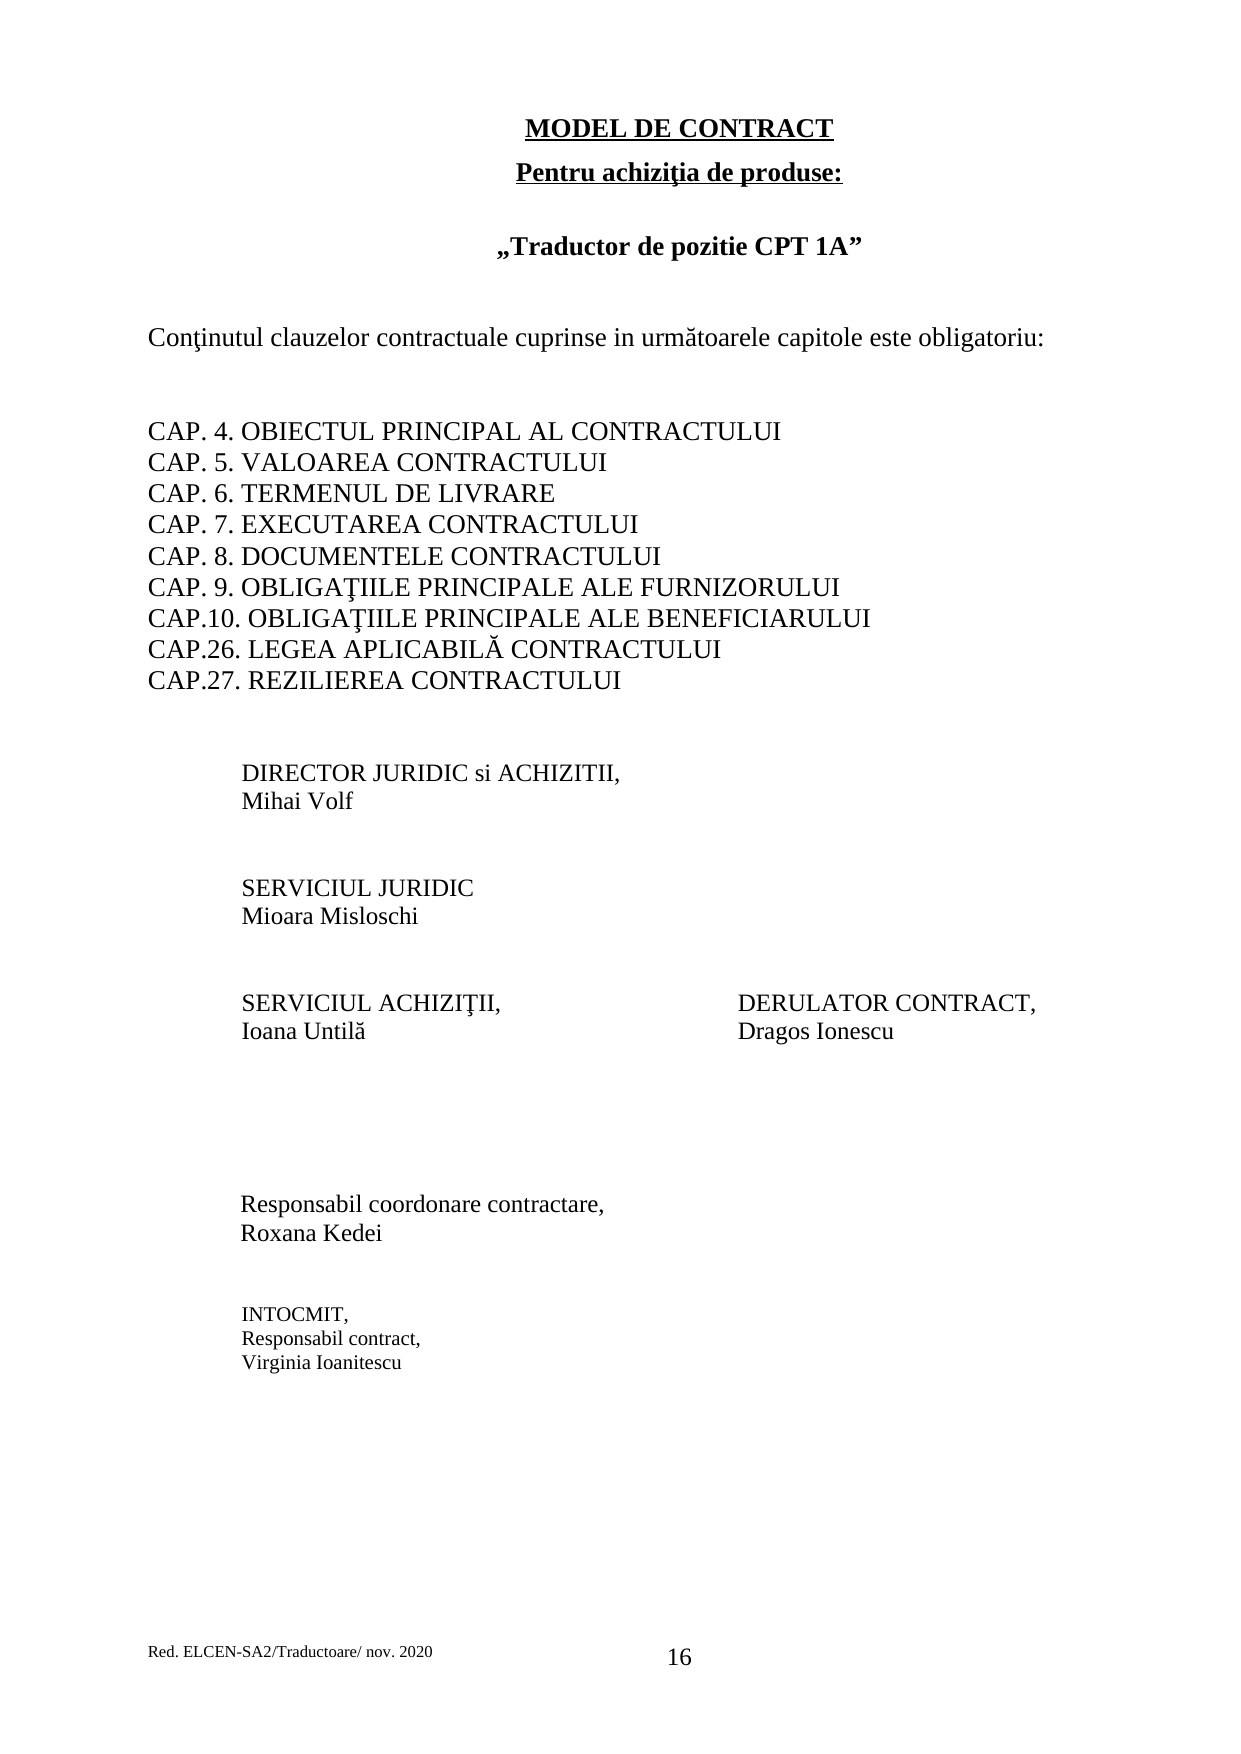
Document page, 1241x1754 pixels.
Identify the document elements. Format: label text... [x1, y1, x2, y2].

text CAP. 5. VALOAREA CONTRACTULUI [148, 446, 1211, 477]
text CAP.10. OBLIGAŢIILE PRINCIPALE ALE BENEFICIARULUI [148, 602, 1211, 633]
text Responsabil coordonare contractare, [148, 1189, 1211, 1218]
text Responsabil contract, [168, 1326, 1211, 1350]
text CAP.27. REZILIEREA CONTRACTULUI [148, 664, 1211, 695]
text SERVICIUL ACHIZIŢII, Derulator contract, [241, 988, 1211, 1016]
text CAP. 4. OBIECTUL PRINCIPAL AL CONTRACTULUI [148, 415, 1211, 446]
text Ioana Untilă Dragos Ionescu [241, 1016, 1211, 1045]
text Mihai Volf [241, 786, 1211, 815]
subtitle Pentru achiziţia de produse: [148, 156, 1211, 187]
text DIRECTOR JURIDIC si ACHIZITII, [241, 758, 1211, 786]
text Conţinutul clauzelor contractuale cuprinse in următoarele capitole este obligatoriu: [148, 322, 1211, 353]
text CAP.26. LEGEA APLICABILĂ CONTRACTULUI [148, 633, 1211, 664]
text „Traductor de pozitie CPT 1A” [148, 231, 1211, 262]
text SERVICIUL JURIDIC [241, 873, 1211, 901]
text Roxana Kedei [148, 1218, 1211, 1246]
text CAP. 7. EXECUTAREA CONTRACTULUI [148, 508, 1211, 539]
text Intocmit, [168, 1302, 1211, 1326]
text CAP. 9. OBLIGAŢIILE PRINCIPALE ALE FURNIZORULUI [148, 571, 1211, 602]
text Mioara Misloschi [241, 901, 1211, 930]
text CAP. 8. DOCUMENTELE CONTRACTULUI [148, 539, 1211, 571]
text Virginia Ioanitescu [168, 1350, 1211, 1374]
subtitle MODEL DE CONTRACT [148, 112, 1211, 143]
text CAP. 6. TERMENUL DE LIVRARE [148, 477, 1211, 508]
